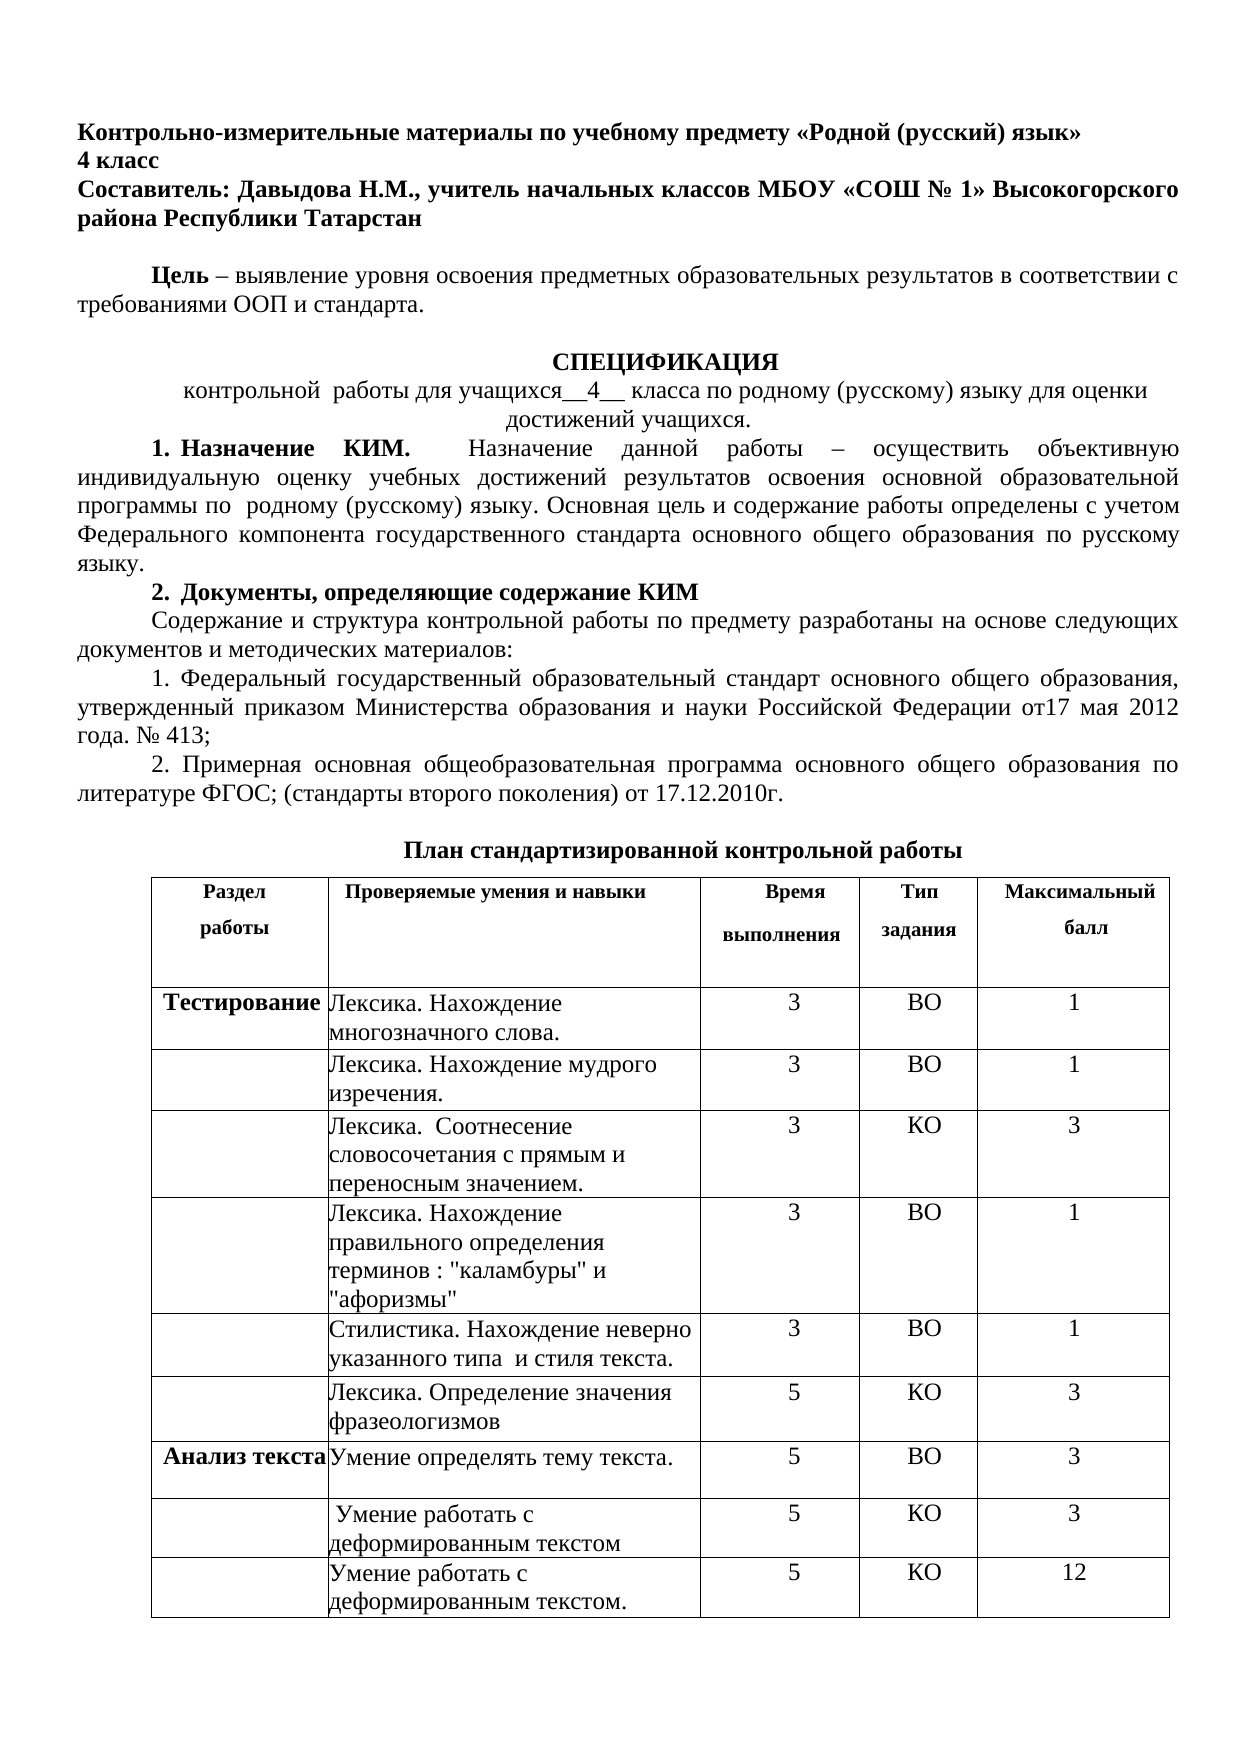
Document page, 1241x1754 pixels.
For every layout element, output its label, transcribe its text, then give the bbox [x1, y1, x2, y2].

table_header Время выполнения [701, 878, 859, 987]
table_cell 3 [978, 1377, 1169, 1441]
table_cell 3 [701, 1050, 859, 1110]
table_cell 1 [978, 988, 1169, 1048]
table_cell [152, 1198, 328, 1313]
table_cell Умение работать с деформированным текстом. [329, 1558, 700, 1617]
text 4 класс [77, 145, 1180, 174]
table_cell 3 [978, 1442, 1169, 1498]
text Содержание и структура контрольной работы по предмету разработаны на основе следующих документов и методических материалов: [77, 605, 1180, 663]
table_cell ВО [860, 1314, 977, 1376]
text 1. Федеральный государственный образовательный стандарт основного общего образования, утвержденный приказом Министерства образования и науки Российской Федерации от17 мая 2012 года. № 413; [77, 663, 1180, 749]
text План стандартизированной контрольной работы [403, 835, 1180, 864]
table_cell Лексика. Нахождение правильного определения терминов : "каламбуры" и "афоризмы" [329, 1198, 700, 1313]
table_cell 1 [978, 1050, 1169, 1110]
text Контрольно-измерительные материалы по учебному предмету «Родной (русский) язык» [77, 117, 1180, 145]
table_cell 3 [978, 1499, 1169, 1557]
table_cell [152, 1314, 328, 1376]
table_header Проверяемые умения и навыки [329, 878, 700, 987]
list Документы, определяющие содержание КИМ [77, 577, 1180, 605]
table_cell Умение определять тему текста. [329, 1442, 700, 1498]
table_cell 3 [701, 1111, 859, 1197]
table_cell Лексика. Определение значения фразеологизмов [329, 1377, 700, 1441]
table_cell Тестирование [152, 988, 328, 1048]
table_cell 12 [978, 1558, 1169, 1617]
table_cell 5 [701, 1558, 859, 1617]
table_cell 5 [701, 1377, 859, 1441]
table_cell 1 [978, 1314, 1169, 1376]
table_cell [152, 1377, 328, 1441]
table_cell ВО [860, 988, 977, 1048]
table_cell [152, 1558, 328, 1617]
table_cell КО [860, 1377, 977, 1441]
table_cell [152, 1111, 328, 1197]
table_cell КО [860, 1499, 977, 1557]
table_cell 3 [701, 988, 859, 1048]
table_cell Лексика. Нахождение мудрого изречения. [329, 1050, 700, 1110]
table_cell ВО [860, 1442, 977, 1498]
text СПЕЦИФИКАЦИЯ [77, 347, 1180, 375]
table_cell Лексика. Соотнесение словосочетания с прямым и переносным значением. [329, 1111, 700, 1197]
table_cell Анализ текста [152, 1442, 328, 1498]
text Цель – выявление уровня освоения предметных образовательных результатов в соответствии с требованиями ООП и стандарта. [77, 260, 1180, 318]
table_cell КО [860, 1558, 977, 1617]
table_cell Умение работать с деформированным текстом [329, 1499, 700, 1557]
text Составитель: Давыдова Н.М., учитель начальных классов МБОУ «СОШ № 1» Высокогорского района Республики Татарстан [77, 174, 1180, 232]
table_cell Лексика. Нахождение многозначного слова. [329, 988, 700, 1048]
table_cell 5 [701, 1442, 859, 1498]
table_cell ВО [860, 1050, 977, 1110]
text контрольной работы для учащихся__4__ класса по родному (русскому) языку для оценки достижений учащихся. [77, 375, 1180, 433]
table_cell 3 [978, 1111, 1169, 1197]
table_header Максимальный балл [978, 878, 1169, 987]
table_header Раздел работы [152, 878, 328, 987]
table_cell ВО [860, 1198, 977, 1313]
table_cell [152, 1050, 328, 1110]
table_cell КО [860, 1111, 977, 1197]
table_cell 3 [701, 1198, 859, 1313]
text 2. Примерная основная общеобразовательная программа основного общего образования по литературе ФГОС; (стандарты второго поколения) от 17.12.2010г. [77, 749, 1180, 807]
table_header Тип задания [860, 878, 977, 987]
list Назначение КИМ. Назначение данной работы – осуществить объективную индивидуальную оценку учебных достижений результатов освоения основной образовательной программы по родному (русскому) языку. Основная цель и содержание работы определены с учетом Федерального компонента государственного стандарта основного общего образования по русскому языку. [77, 433, 1180, 577]
table_cell [152, 1499, 328, 1557]
table_cell 3 [701, 1314, 859, 1376]
table_cell Стилистика. Нахождение неверно указанного типа и стиля текста. [329, 1314, 700, 1376]
table_cell 5 [701, 1499, 859, 1557]
table_cell 1 [978, 1198, 1169, 1313]
